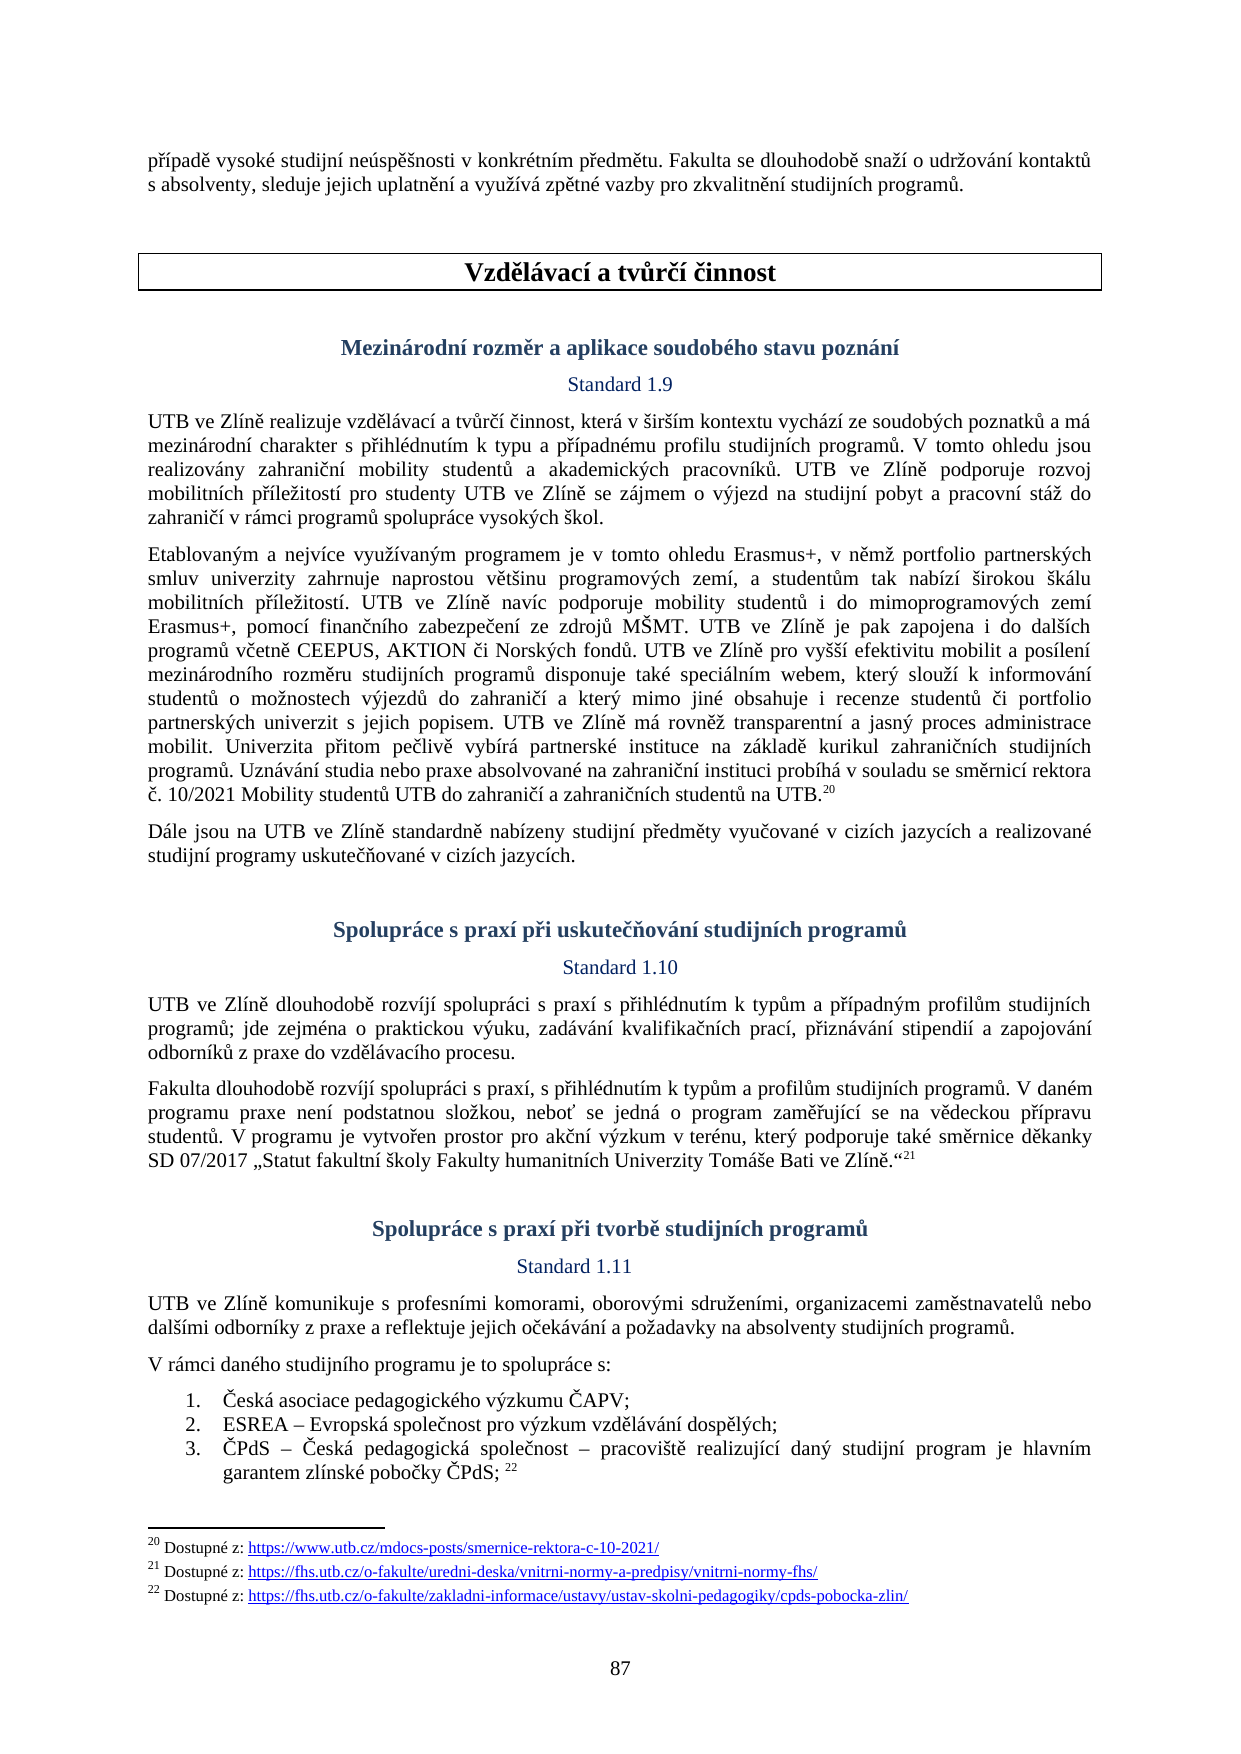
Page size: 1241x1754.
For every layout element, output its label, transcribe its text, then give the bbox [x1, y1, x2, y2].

text Dále jsou na UTB ve Zlíně standardně nabízeny studijní předměty vyučované v cizích jazycích a realizované studijní programy uskutečňované v cizích jazycích. [148, 819, 1093, 867]
text UTB ve Zlíně dlouhodobě rozvíjí spolupráci s praxí s přihlédnutím k typům a případným profilům studijních programů; jde zejména o praktickou výuku, zadávání kvalifikačních prací, přiznávání stipendií a zapojování odborníků z praxe do vzdělávacího procesu. [148, 992, 1093, 1064]
text UTB ve Zlíně komunikuje s profesními komorami, oborovými sdruženími, organizacemi zaměstnavatelů nebo dalšími odborníky z praxe a reflektuje jejich očekávání a požadavky na absolventy studijních programů. [148, 1291, 1093, 1339]
subtitle Spolupráce s praxí při uskutečňování studijních programů [148, 916, 1093, 942]
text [148, 148, 1093, 196]
subtitle Spolupráce s praxí při tvorbě studijních programů [148, 1216, 1093, 1242]
text UTB ve Zlíně realizuje vzdělávací a tvůrčí činnost, která v širším kontextu vychází ze soudobých poznatků a má mezinárodní charakter s přihlédnutím k typu a případnému profilu studijních programů. V tomto ohledu jsou realizovány zahraniční mobility studentů a akademických pracovníků. UTB ve Zlíně podporuje rozvoj mobilitních příležitostí pro studenty UTB ve Zlíně se zájmem o výjezd na studijní pobyt a pracovní stáž do zahraničí v rámci programů spolupráce vysokých škol. [148, 409, 1093, 529]
text Standard 1.9 [148, 372, 1093, 396]
list ČPdS – Česká pedagogická společnost – pracoviště realizující daný studijní program je hlavním garantem zlínské pobočky ČPdS; [185, 1436, 1093, 1484]
text Standard 1.11 [148, 1254, 1093, 1278]
text Fakulta dlouhodobě rozvíjí spolupráci s praxí, s přihlédnutím k typům a profilům studijních programů. V daném programu praxe není podstatnou složkou, neboť se jedná o program zaměřující se na vědeckou přípravu studentů. V programu je vytvořen prostor pro akční výzkum v terénu, který podporuje také směrnice děkanky SD 07/2017 „Statut fakultní školy Fakulty humanitních Univerzity Tomáše Bati ve Zlíně.“ [148, 1076, 1093, 1172]
text Standard 1.10 [148, 955, 1093, 979]
subtitle Mezinárodní rozměr a aplikace soudobého stavu poznání [148, 333, 1093, 360]
list ESREA – Evropská společnost pro výzkum vzdělávání dospělých; [185, 1412, 1093, 1436]
subtitle Vzdělávací a tvůrčí činnost [139, 254, 1101, 289]
list Česká asociace pedagogického výzkumu ČAPV; [185, 1388, 1093, 1412]
text Etablovaným a nejvíce využívaným programem je v tomto ohledu Erasmus+, v němž portfolio partnerských smluv univerzity zahrnuje naprostou většinu programových zemí, a studentům tak nabízí širokou škálu mobilitních příležitostí. UTB ve Zlíně navíc podporuje mobility studentů i do mimoprogramových zemí Erasmus+, pomocí finančního zabezpečení ze zdrojů MŠMT. UTB ve Zlíně je pak zapojena i do dalších programů včetně CEEPUS, AKTION či Norských fondů. UTB ve Zlíně pro vyšší efektivitu mobilit a posílení mezinárodního rozměru studijních programů disponuje také speciálním webem, který slouží k informování studentů o možnostech výjezdů do zahraničí a který mimo jiné obsahuje i recenze studentů či portfolio partnerských univerzit s jejich popisem. UTB ve Zlíně má rovněž transparentní a jasný proces administrace mobilit. Univerzita přitom pečlivě vybírá partnerské instituce na základě kurikul zahraničních studijních programů. Uznávání studia nebo praxe absolvované na zahraniční instituci probíhá v souladu se směrnicí rektora č. 10/2021 Mobility studentů UTB do zahraničí a zahraničních studentů na UTB. [148, 542, 1093, 806]
text V rámci daného studijního programu je to spolupráce s: [148, 1352, 1093, 1376]
